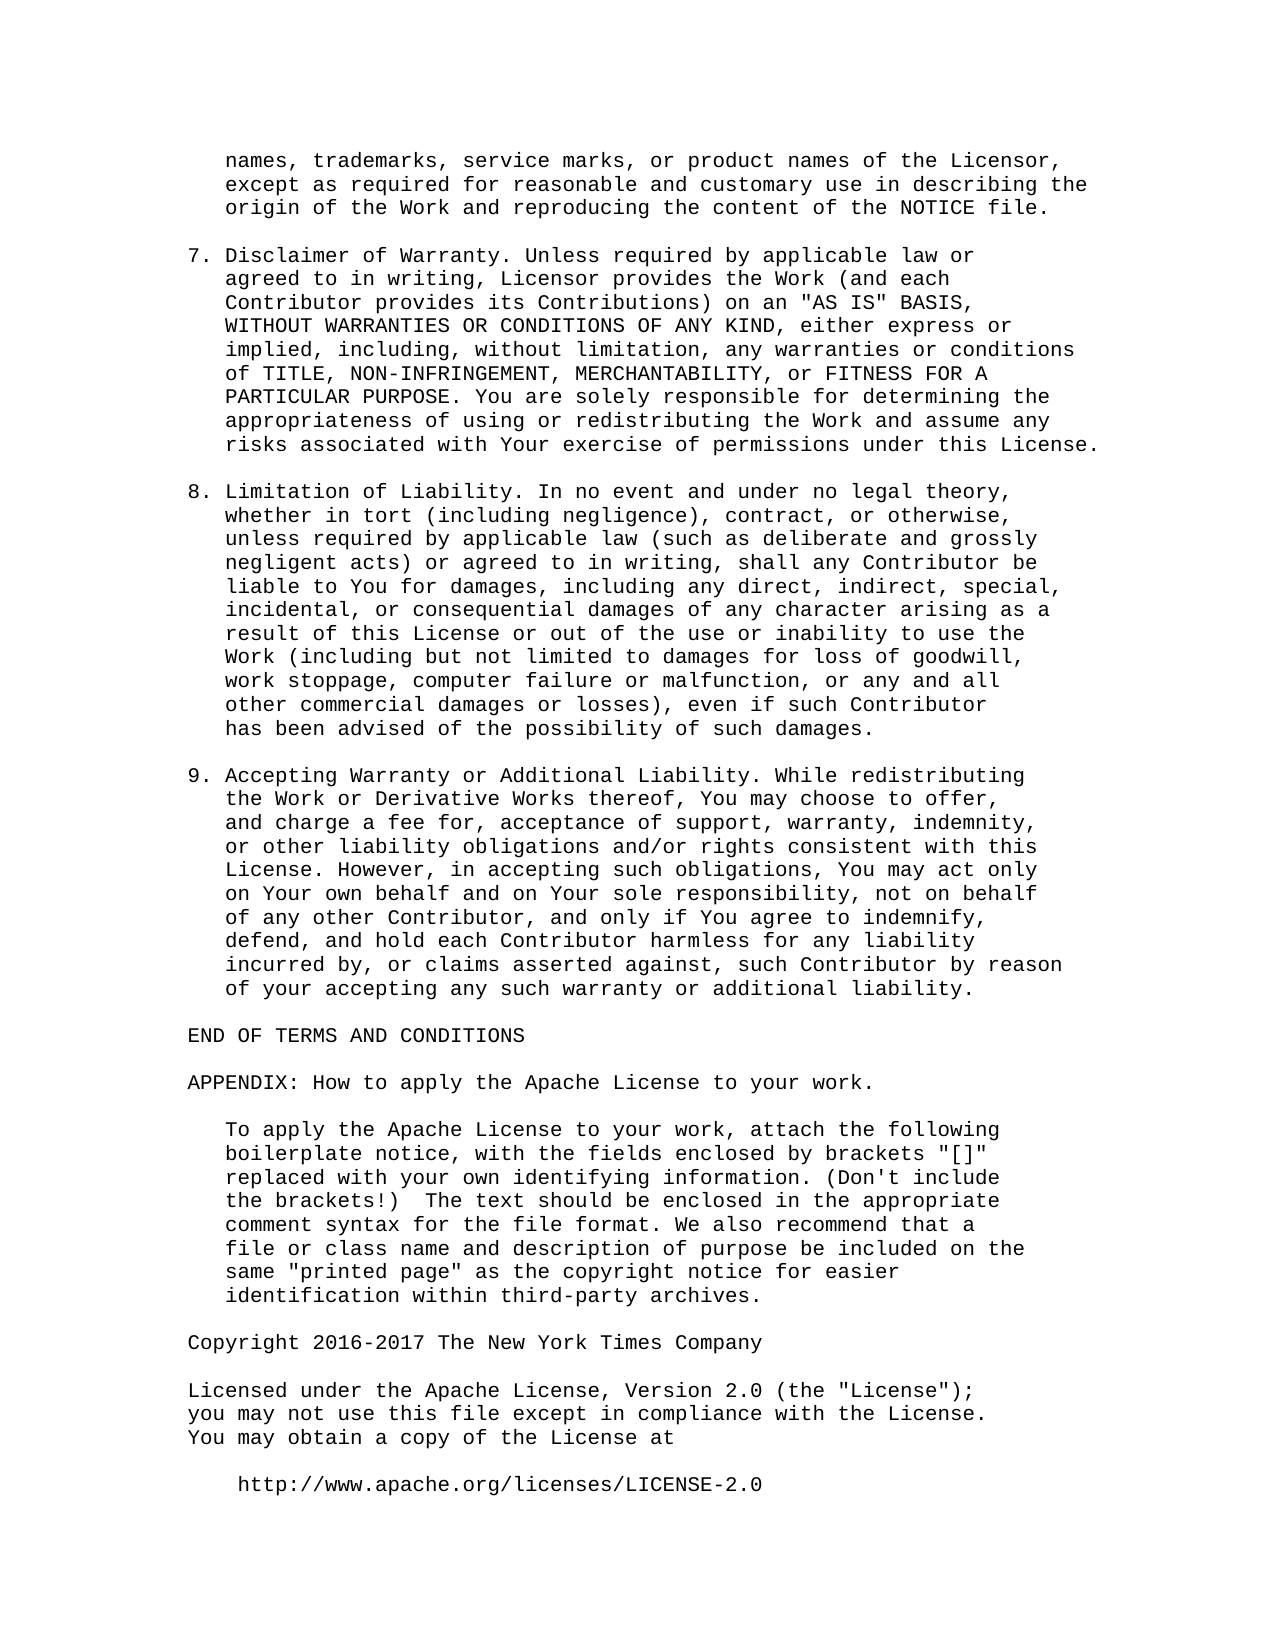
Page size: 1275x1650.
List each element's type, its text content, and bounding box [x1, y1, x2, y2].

text 8. Limitation of Liability. In no event and under no legal theory, [150, 481, 1125, 505]
text defend, and hold each Contributor harmless for any liability [150, 930, 1125, 954]
text comment syntax for the file format. We also recommend that a [150, 1214, 1125, 1238]
text identification within third-party archives. [150, 1285, 1125, 1309]
text APPENDIX: How to apply the Apache License to your work. [150, 1072, 1125, 1096]
text incurred by, or claims asserted against, such Contributor by reason [150, 954, 1125, 978]
text you may not use this file except in compliance with the License. [150, 1403, 1125, 1427]
text result of this License or out of the use or inability to use the [150, 623, 1125, 647]
text END OF TERMS AND CONDITIONS [150, 1025, 1125, 1048]
text You may obtain a copy of the License at [150, 1427, 1125, 1451]
text on Your own behalf and on Your sole responsibility, not on behalf [150, 883, 1125, 907]
text unless required by applicable law (such as deliberate and grossly [150, 528, 1125, 552]
text has been advised of the possibility of such damages. [150, 717, 1125, 741]
text 7. Disclaimer of Warranty. Unless required by applicable law or [150, 244, 1125, 268]
text the brackets!) The text should be enclosed in the appropriate [150, 1190, 1125, 1214]
text 9. Accepting Warranty or Additional Liability. While redistributing [150, 765, 1125, 788]
text agreed to in writing, Licensor provides the Work (and each [150, 268, 1125, 292]
text PARTICULAR PURPOSE. You are solely responsible for determining the [150, 386, 1125, 410]
text appropriateness of using or redistributing the Work and assume any [150, 410, 1125, 434]
text implied, including, without limitation, any warranties or conditions [150, 339, 1125, 363]
text http://www.apache.org/licenses/LICENSE-2.0 [150, 1474, 1125, 1498]
text Copyright 2016-2017 The New York Times Company [150, 1332, 1125, 1356]
text names, trademarks, service marks, or product names of the Licensor, [150, 150, 1125, 174]
text Licensed under the Apache License, Version 2.0 (the "License"); [150, 1379, 1125, 1403]
text of TITLE, NON-INFRINGEMENT, MERCHANTABILITY, or FITNESS FOR A [150, 363, 1125, 386]
text of your accepting any such warranty or additional liability. [150, 978, 1125, 1001]
text To apply the Apache License to your work, attach the following [150, 1119, 1125, 1143]
text the Work or Derivative Works thereof, You may choose to offer, [150, 788, 1125, 812]
text incidental, or consequential damages of any character arising as a [150, 599, 1125, 623]
text and charge a fee for, acceptance of support, warranty, indemnity, [150, 812, 1125, 836]
text work stoppage, computer failure or malfunction, or any and all [150, 670, 1125, 694]
text or other liability obligations and/or rights consistent with this [150, 836, 1125, 859]
text Work (including but not limited to damages for loss of goodwill, [150, 647, 1125, 670]
text liable to You for damages, including any direct, indirect, special, [150, 576, 1125, 599]
text except as required for reasonable and customary use in describing the [150, 174, 1125, 197]
text negligent acts) or agreed to in writing, shall any Contributor be [150, 552, 1125, 576]
text WITHOUT WARRANTIES OR CONDITIONS OF ANY KIND, either express or [150, 316, 1125, 339]
text other commercial damages or losses), even if such Contributor [150, 694, 1125, 717]
text of any other Contributor, and only if You agree to indemnify, [150, 907, 1125, 930]
text whether in tort (including negligence), contract, or otherwise, [150, 505, 1125, 528]
text Contributor provides its Contributions) on an "AS IS" BASIS, [150, 292, 1125, 316]
text file or class name and description of purpose be included on the [150, 1238, 1125, 1261]
text replaced with your own identifying information. (Don't include [150, 1167, 1125, 1190]
text same "printed page" as the copyright notice for easier [150, 1261, 1125, 1285]
text risks associated with Your exercise of permissions under this License. [150, 434, 1125, 457]
text boilerplate notice, with the fields enclosed by brackets "[]" [150, 1143, 1125, 1167]
text origin of the Work and reproducing the content of the NOTICE file. [150, 197, 1125, 221]
text License. However, in accepting such obligations, You may act only [150, 859, 1125, 883]
